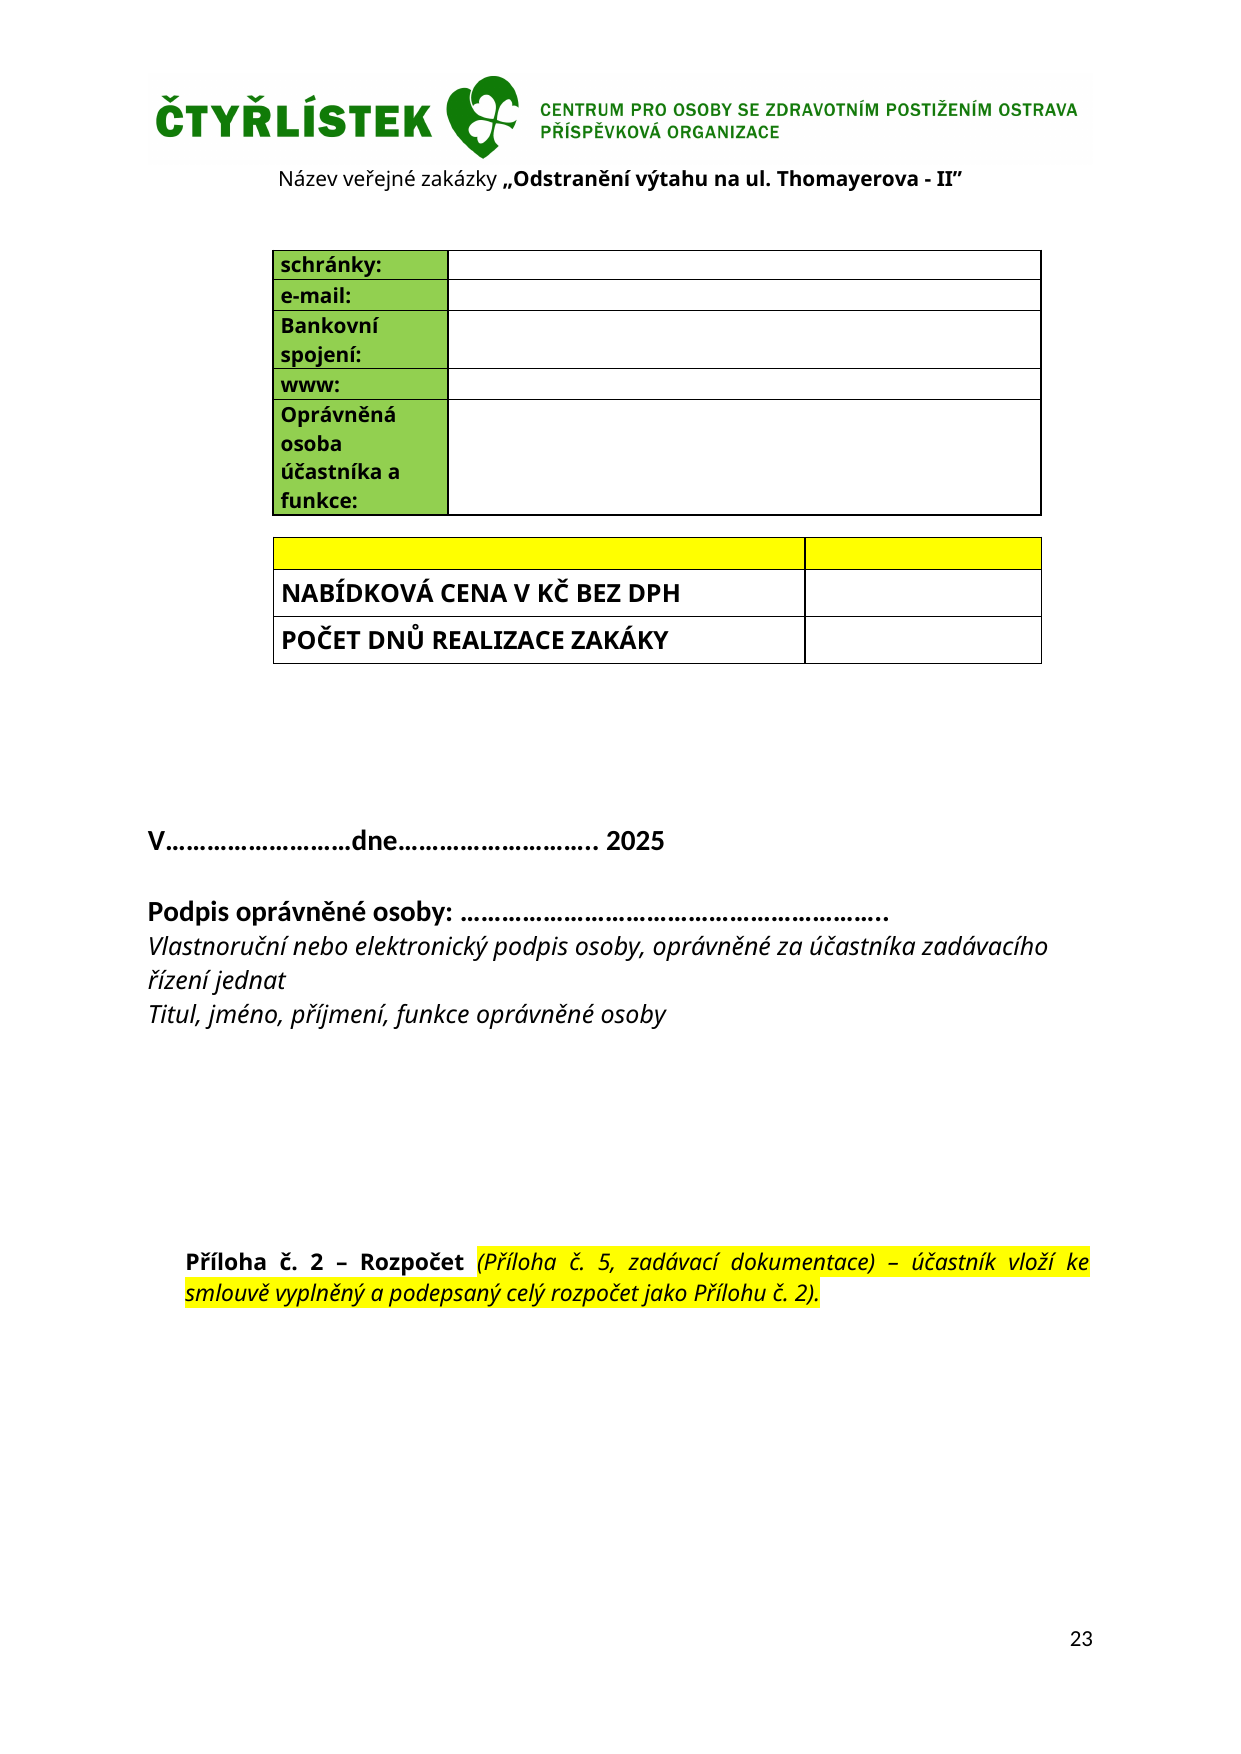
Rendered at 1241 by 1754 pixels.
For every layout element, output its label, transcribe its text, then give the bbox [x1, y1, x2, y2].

table_cell Oprávněná osoba účastníka a funkce: [274, 400, 447, 514]
table_cell [449, 311, 1040, 368]
table_cell Adresa datové schránky: [274, 251, 447, 279]
table_cell [806, 617, 1041, 663]
table_cell [449, 400, 1040, 514]
table_cell NABÍDKOVÁ CENA V KČ BEZ DPH [274, 570, 804, 616]
table_cell www: [274, 369, 447, 399]
text Podpis oprávněné osoby: …………………………………………………….. [148, 893, 1093, 929]
table_cell [449, 369, 1040, 399]
table_cell Bankovní spojení: [274, 311, 447, 368]
table_cell [449, 280, 1040, 310]
picture [147, 73, 1093, 165]
table_cell POČET DNŮ REALIZACE ZAKÁKY [274, 617, 804, 663]
list Příloha č. 2 – Rozpočet (Příloha č. 5, zadávací dokumentace) – účastník vloží ke smlouvě vyplněný a podepsaný celý rozpočet jako Přílohu č. 2). [185, 1246, 477, 1277]
text Vlastnoruční nebo elektronický podpis osoby, oprávněné za účastníka zadávacího řízení jednat [148, 929, 1093, 997]
table_header [274, 538, 804, 569]
table_header [806, 538, 1041, 569]
text Titul, jméno, příjmení, funkce oprávněné osoby [148, 997, 1093, 1031]
table_cell [449, 251, 1040, 279]
text V………………………dne……………………….. 2025 [148, 822, 1093, 857]
table_cell e-mail: [274, 280, 447, 310]
list Příloha č. 2 – Rozpočet (Příloha č. 5, zadávací dokumentace) – účastník vloží ke smlouvě vyplněný a podepsaný celý rozpočet jako Přílohu č. 2). [820, 1246, 1093, 1308]
table_cell [806, 570, 1041, 616]
